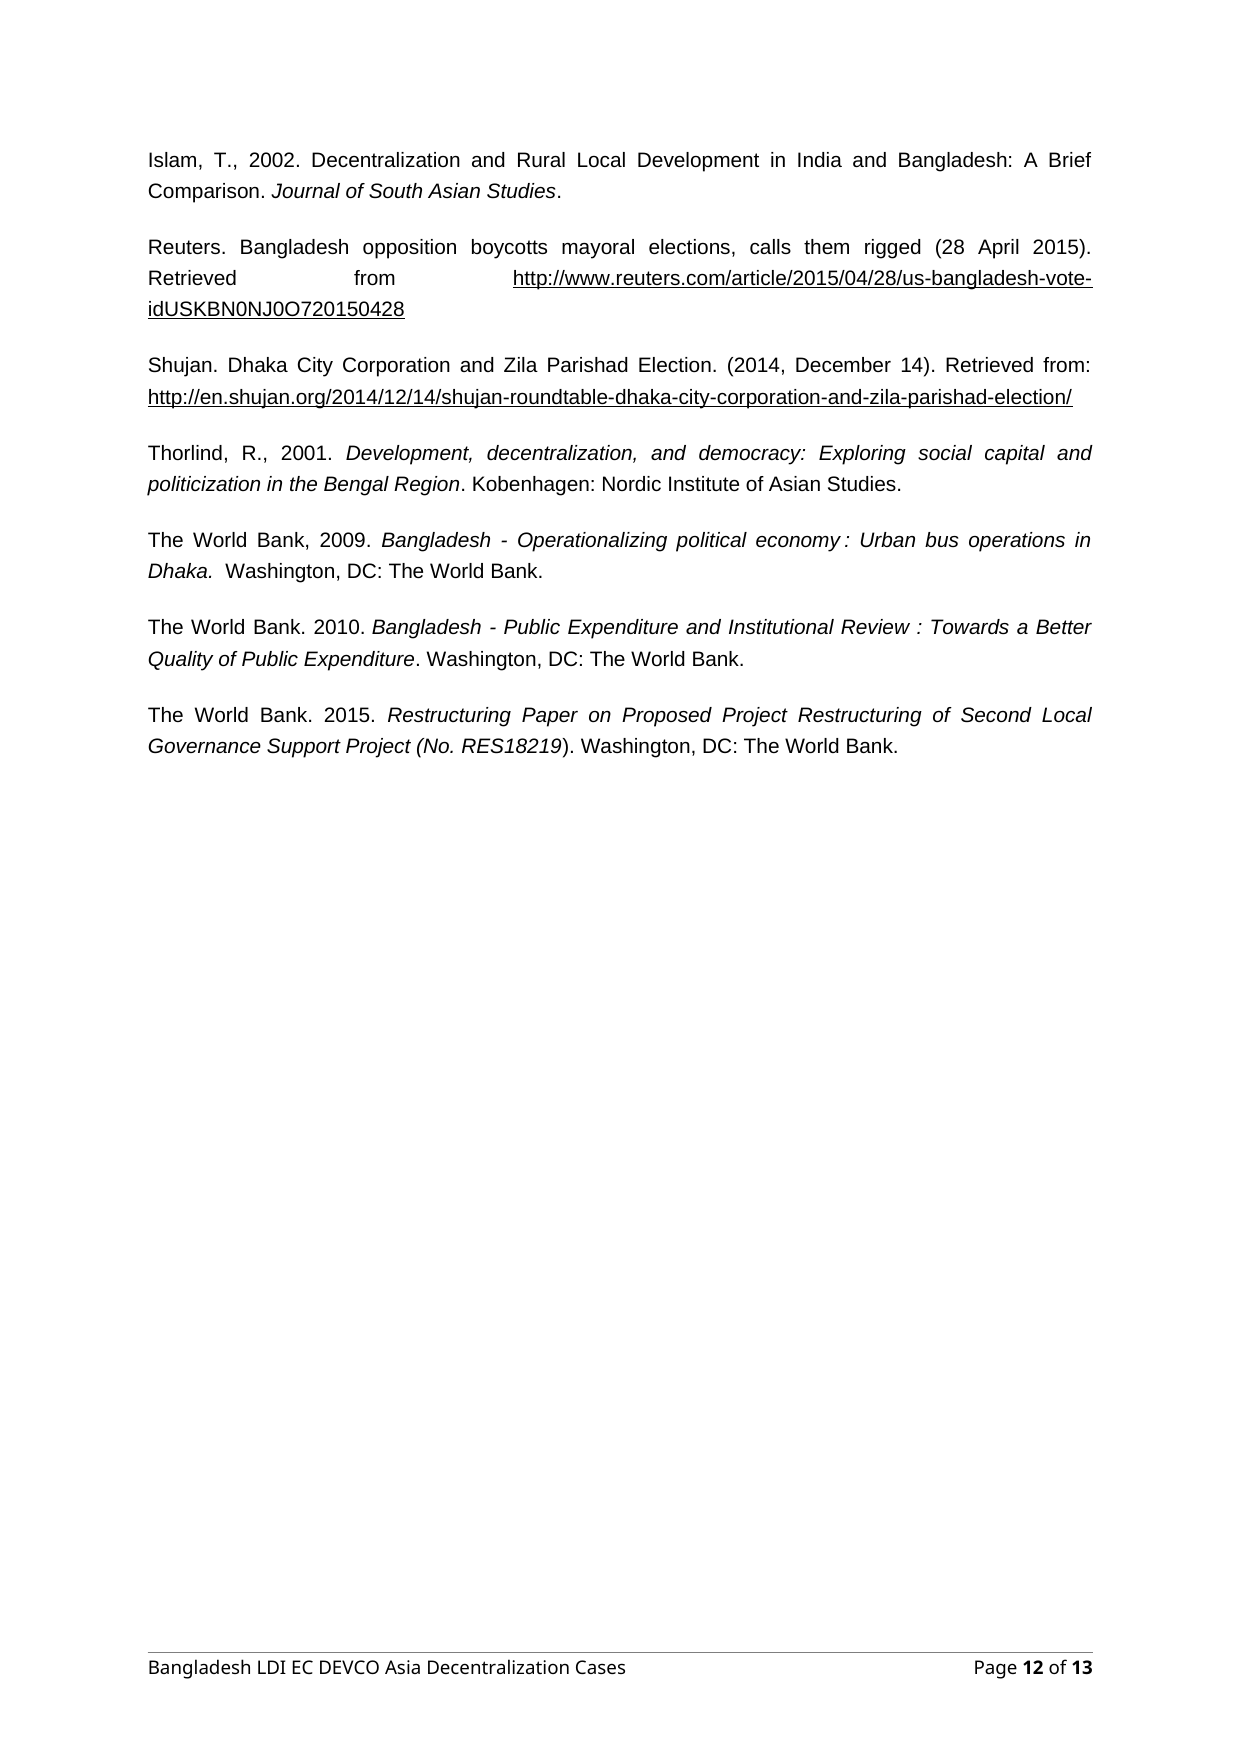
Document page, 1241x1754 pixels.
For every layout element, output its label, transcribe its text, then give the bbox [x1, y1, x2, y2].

text Reuters. Bangladesh opposition boycotts mayoral elections, calls them rigged (28 April 2015). Retrieved from http://www.reuters.com/article/2015/04/28/us-bangladesh-vote-idUSKBN0NJ0O720150428 [148, 235, 1093, 321]
text The World Bank. 2010. Bangladesh - Public Expenditure and Institutional Review : Towards a Better Quality of Public Expenditure. Washington, DC: The World Bank. [148, 639, 1093, 670]
text Shujan. Dhaka City Corporation and Zila Parishad Election. (2014, December 14). Retrieved from: http://en.shujan.org/2014/12/14/shujan-roundtable-dhaka-city-corporation-and-zila-parishad-election/ [148, 353, 1093, 408]
text Islam, T., 2002. Decentralization and Rural Local Development in India and Bangladesh: A Brief Comparison. Journal of South Asian Studies. [148, 148, 1093, 203]
text The World Bank, 2009. Bangladesh - Operationalizing political economy : Urban bus operations in Dhaka. Washington, DC: The World Bank. [148, 528, 1093, 583]
text The World Bank. 2015. Restructuring Paper on Proposed Project Restructuring of Second Local Governance Support Project (No. RES18219). Washington, DC: The World Bank. [148, 702, 1093, 758]
text Thorlind, R., 2001. Development, decentralization, and democracy: Exploring social capital and politicization in the Bengal Region. Kobenhagen: Nordic Institute of Asian Studies. [148, 441, 1093, 496]
